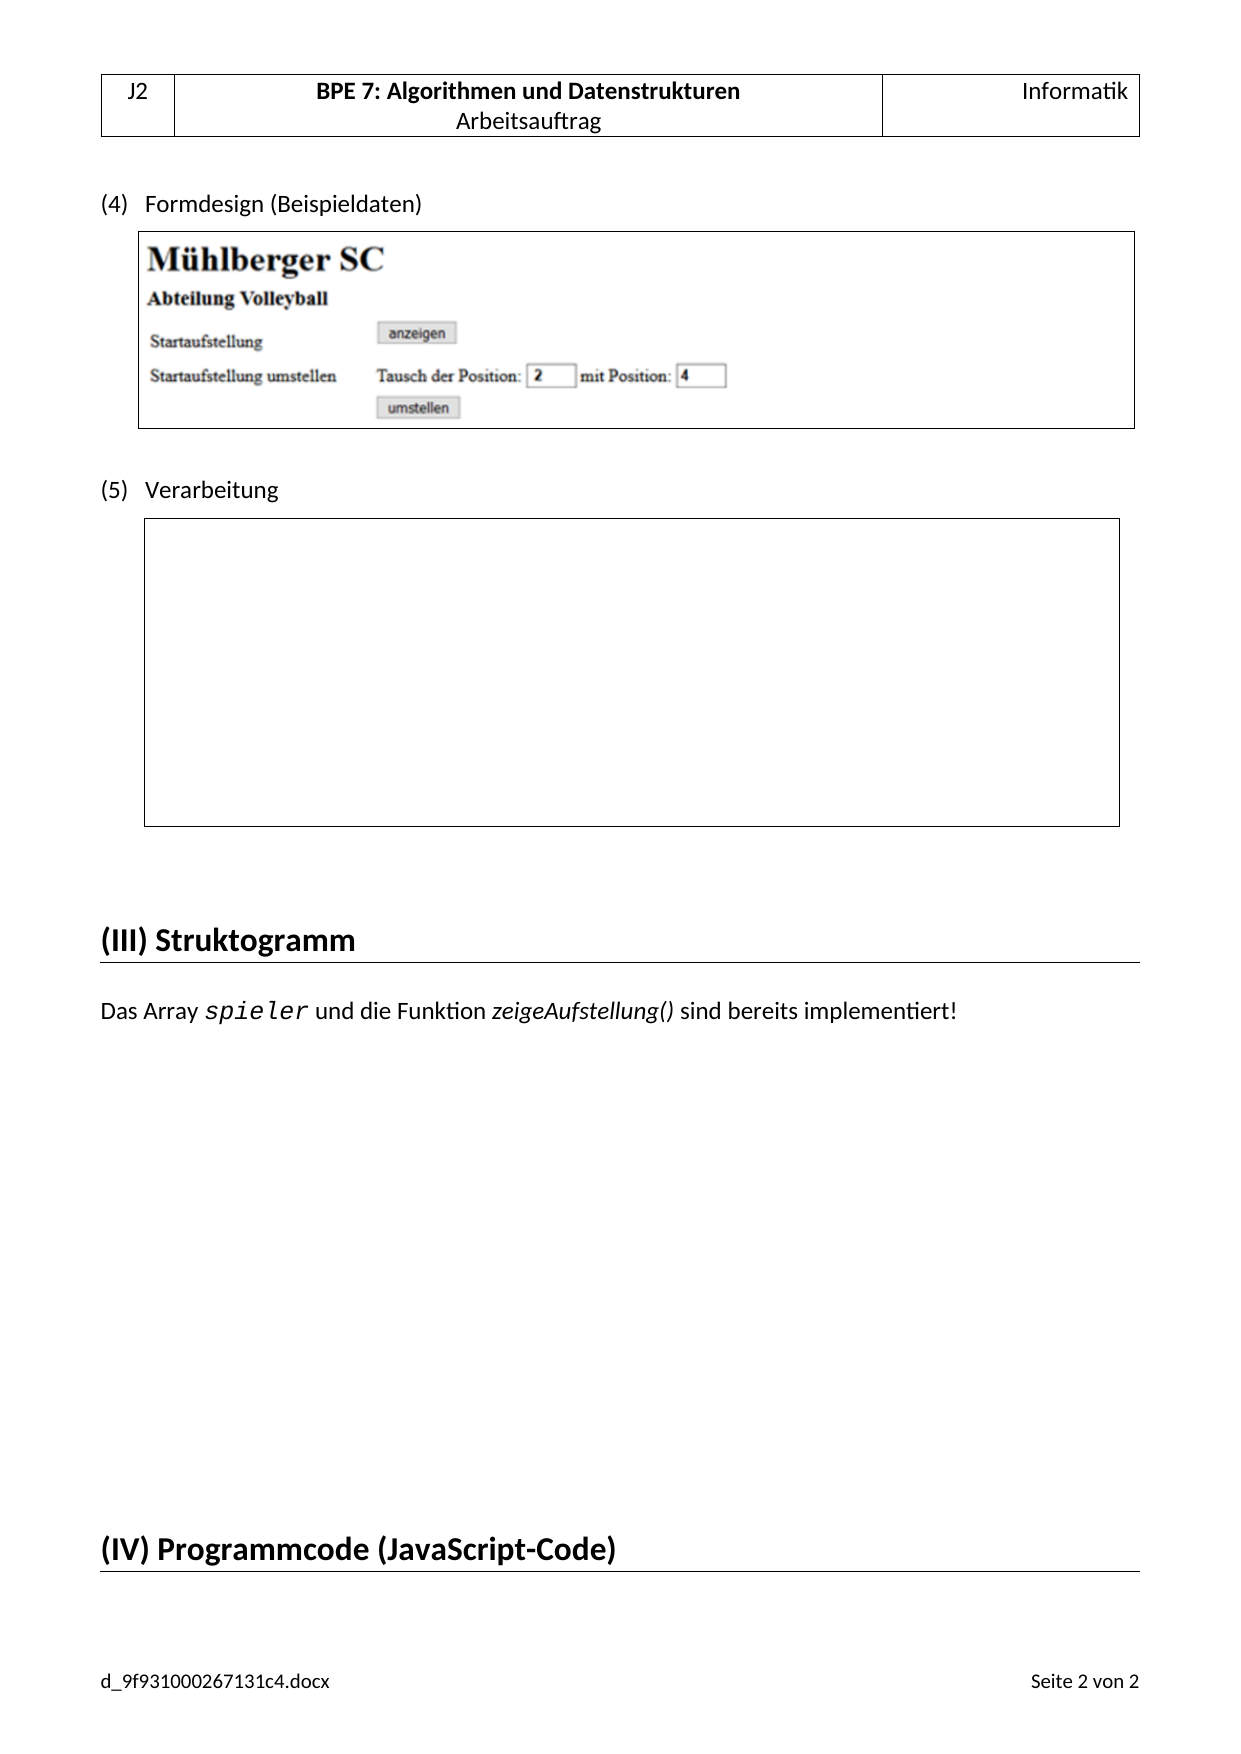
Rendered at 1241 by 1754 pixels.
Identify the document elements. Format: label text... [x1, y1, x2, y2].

text (IV) Programmcode (JavaScript-Code) [100, 1528, 1140, 1571]
text Das Array spieler und die Funktion zeigeAufstellung() sind bereits implementiert! [100, 996, 1140, 1027]
table_header [139, 232, 1134, 428]
picture [142, 238, 732, 423]
table_header [145, 519, 1119, 826]
text (III) Struktogramm [100, 919, 1140, 962]
list Verarbeitung [100, 474, 1140, 505]
list Formdesign (Beispieldaten) [100, 188, 1140, 218]
